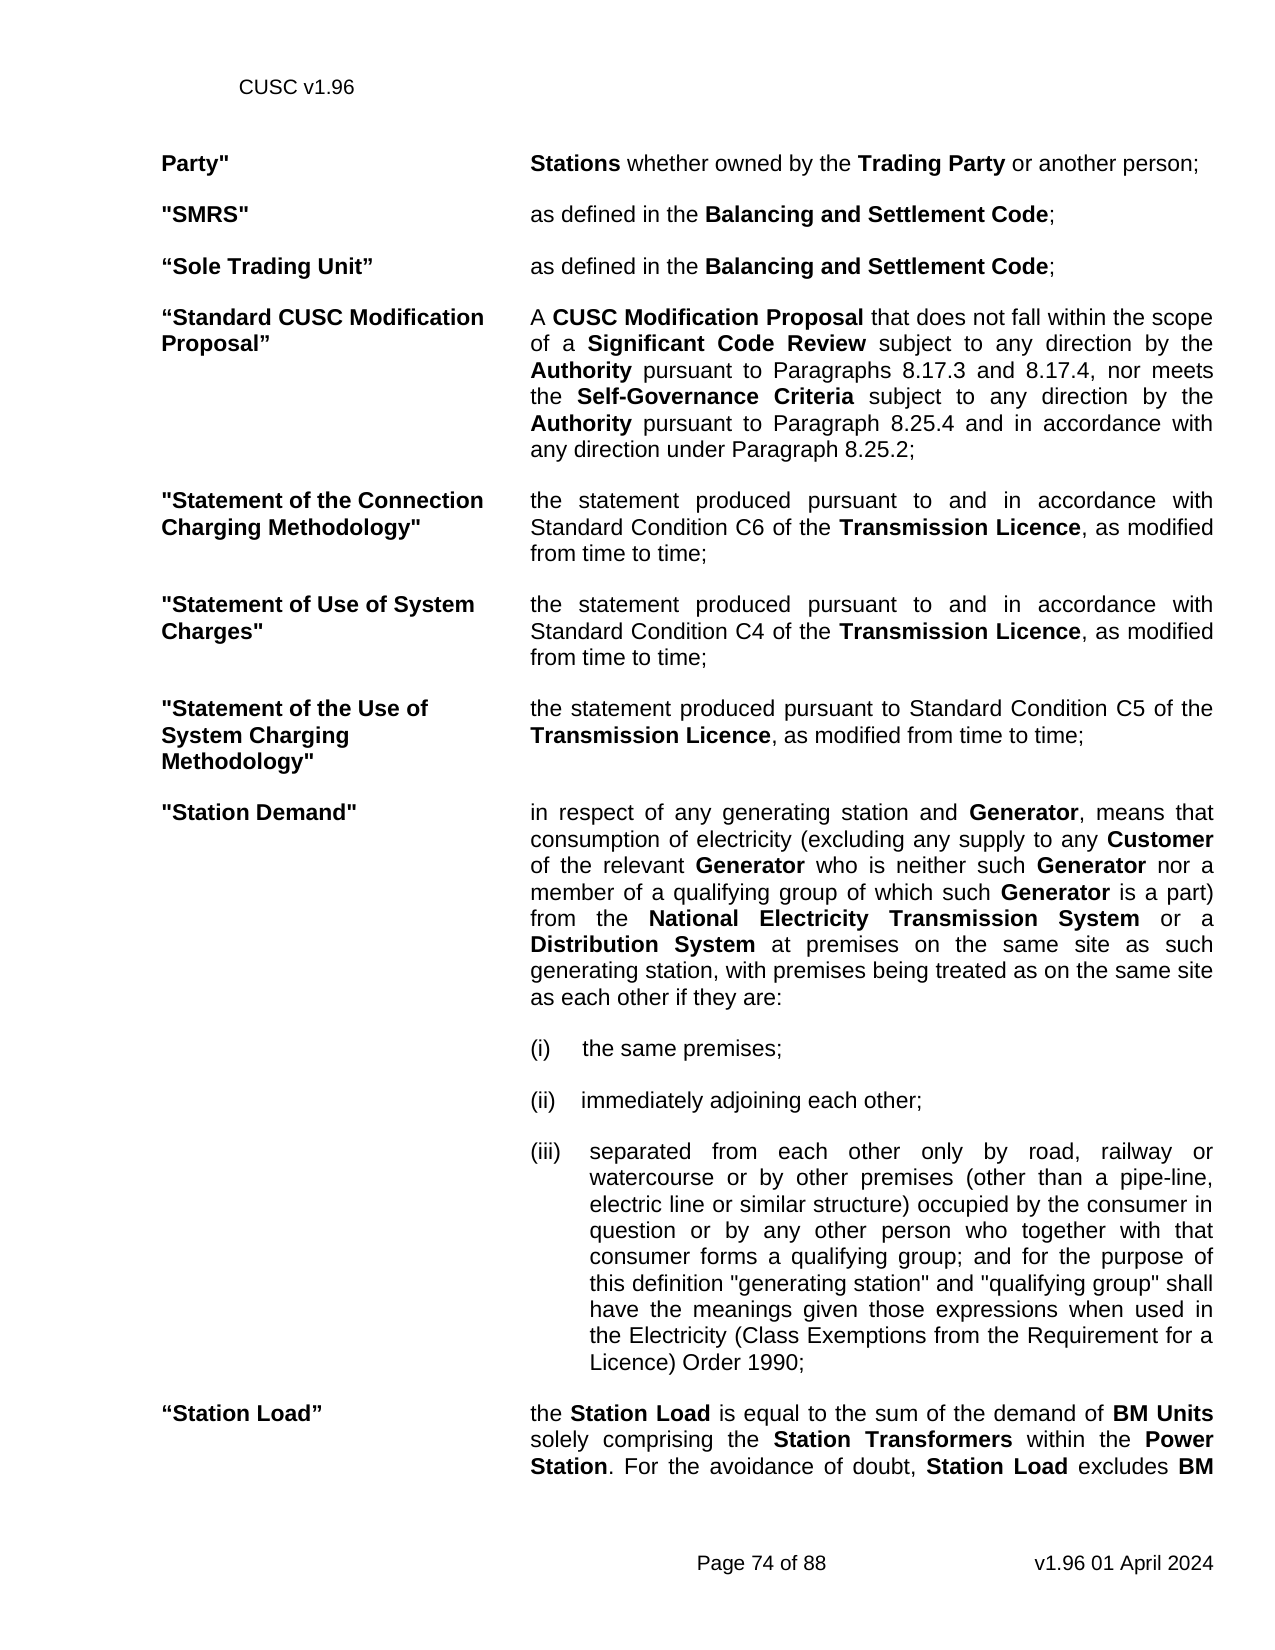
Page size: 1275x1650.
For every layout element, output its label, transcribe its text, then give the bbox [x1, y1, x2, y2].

table_cell as defined in the Balancing and Settlement Code; [519, 201, 1225, 253]
table_cell "SMRS" [150, 201, 519, 253]
table_cell "Station Demand" [150, 799, 519, 1400]
table_cell the statement produced pursuant to and in accordance with Standard Condition C6 of the Transmission Licence, as modified from time to time; [519, 487, 1225, 591]
table_cell as defined in the Balancing and Settlement Code; [519, 253, 1225, 304]
table_cell "Statement of Use of System Charges" [150, 591, 519, 695]
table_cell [519, 150, 1225, 201]
table_cell "Statement of the Use of System Charging Methodology" [150, 695, 519, 799]
table_cell “Sole Trading Unit” [150, 253, 519, 304]
table_cell "Statement of the Connection Charging Methodology" [150, 487, 519, 591]
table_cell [150, 150, 519, 201]
table_cell A CUSC Modification Proposal that does not fall within the scope of a Significant Code Review subject to any direction by the Authority pursuant to Paragraphs 8.17.3 and 8.17.4, nor meets the Self-Governance Criteria subject to any direction by the Authority pursuant to Paragraph 8.25.4 and in accordance with any direction under Paragraph 8.25.2; [519, 304, 1225, 487]
table_cell in respect of any generating station and Generator, means that consumption of electricity (excluding any supply to any Customer of the relevant Generator who is neither such Generator nor a member of a qualifying group of which such Generator is a part) from the National Electricity Transmission System or a Distribution System at premises on the same site as such generating station, with premises being treated as on the same site as each other if they are: (i) the same premises; (ii) immediately adjoining each other; (iii) separated from each other only by road, railway or watercourse or by other premises (other than a pipe-line, electric line or similar structure) occupied by the consumer in question or by any other person who together with that consumer forms a qualifying group; and for the purpose of this definition "generating station" and "qualifying group" shall have the meanings given those expressions when used in the Electricity (Class Exemptions from the Requirement for a Licence) Order 1990; [519, 799, 1225, 1400]
table_cell the statement produced pursuant to and in accordance with Standard Condition C4 of the Transmission Licence, as modified from time to time; [519, 591, 1225, 695]
table_cell “Station Load” [150, 1400, 519, 1479]
table_cell “Standard CUSC Modification Proposal” [150, 304, 519, 487]
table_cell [519, 1400, 1225, 1479]
table_cell the statement produced pursuant to Standard Condition C5 of the Transmission Licence, as modified from time to time; [519, 695, 1225, 799]
